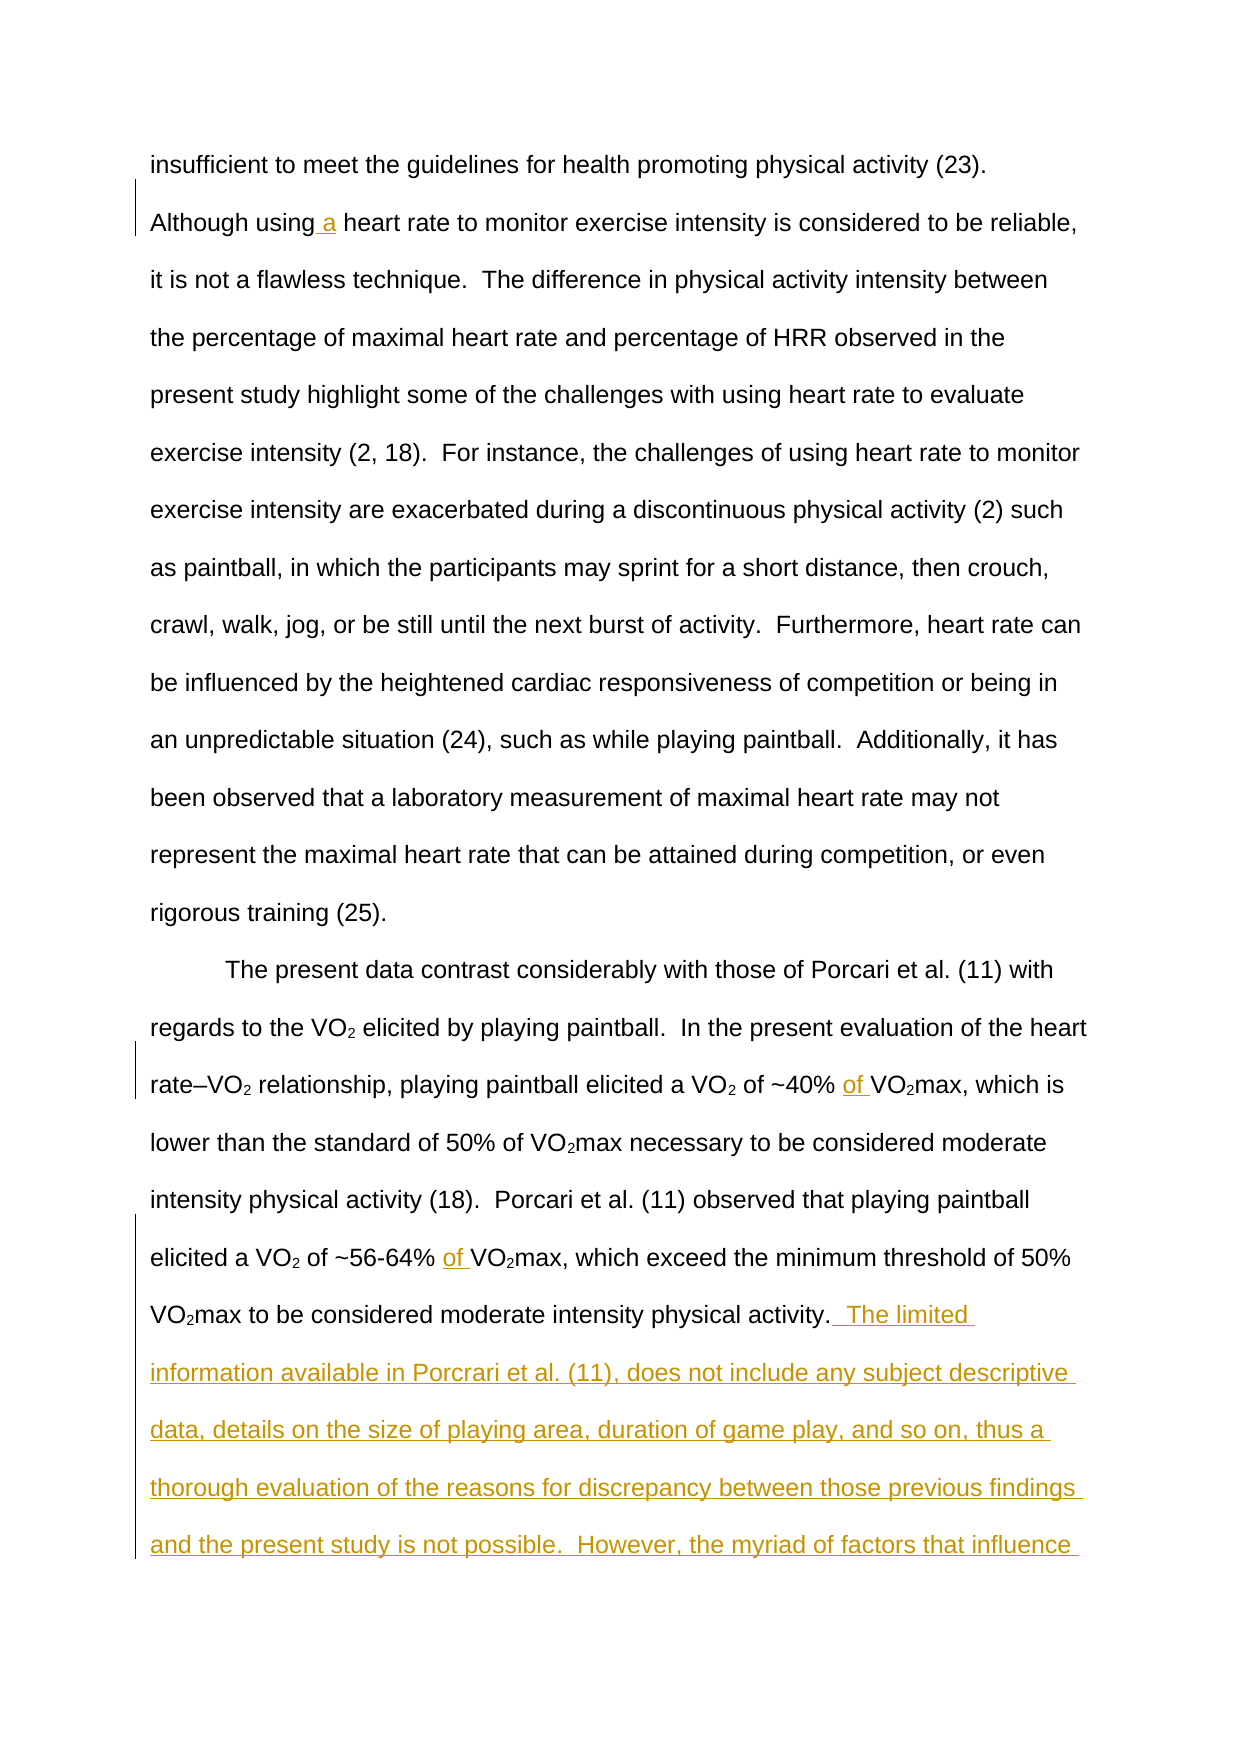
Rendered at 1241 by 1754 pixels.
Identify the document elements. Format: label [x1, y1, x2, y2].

text [150, 150, 1090, 926]
text [150, 955, 1090, 1559]
